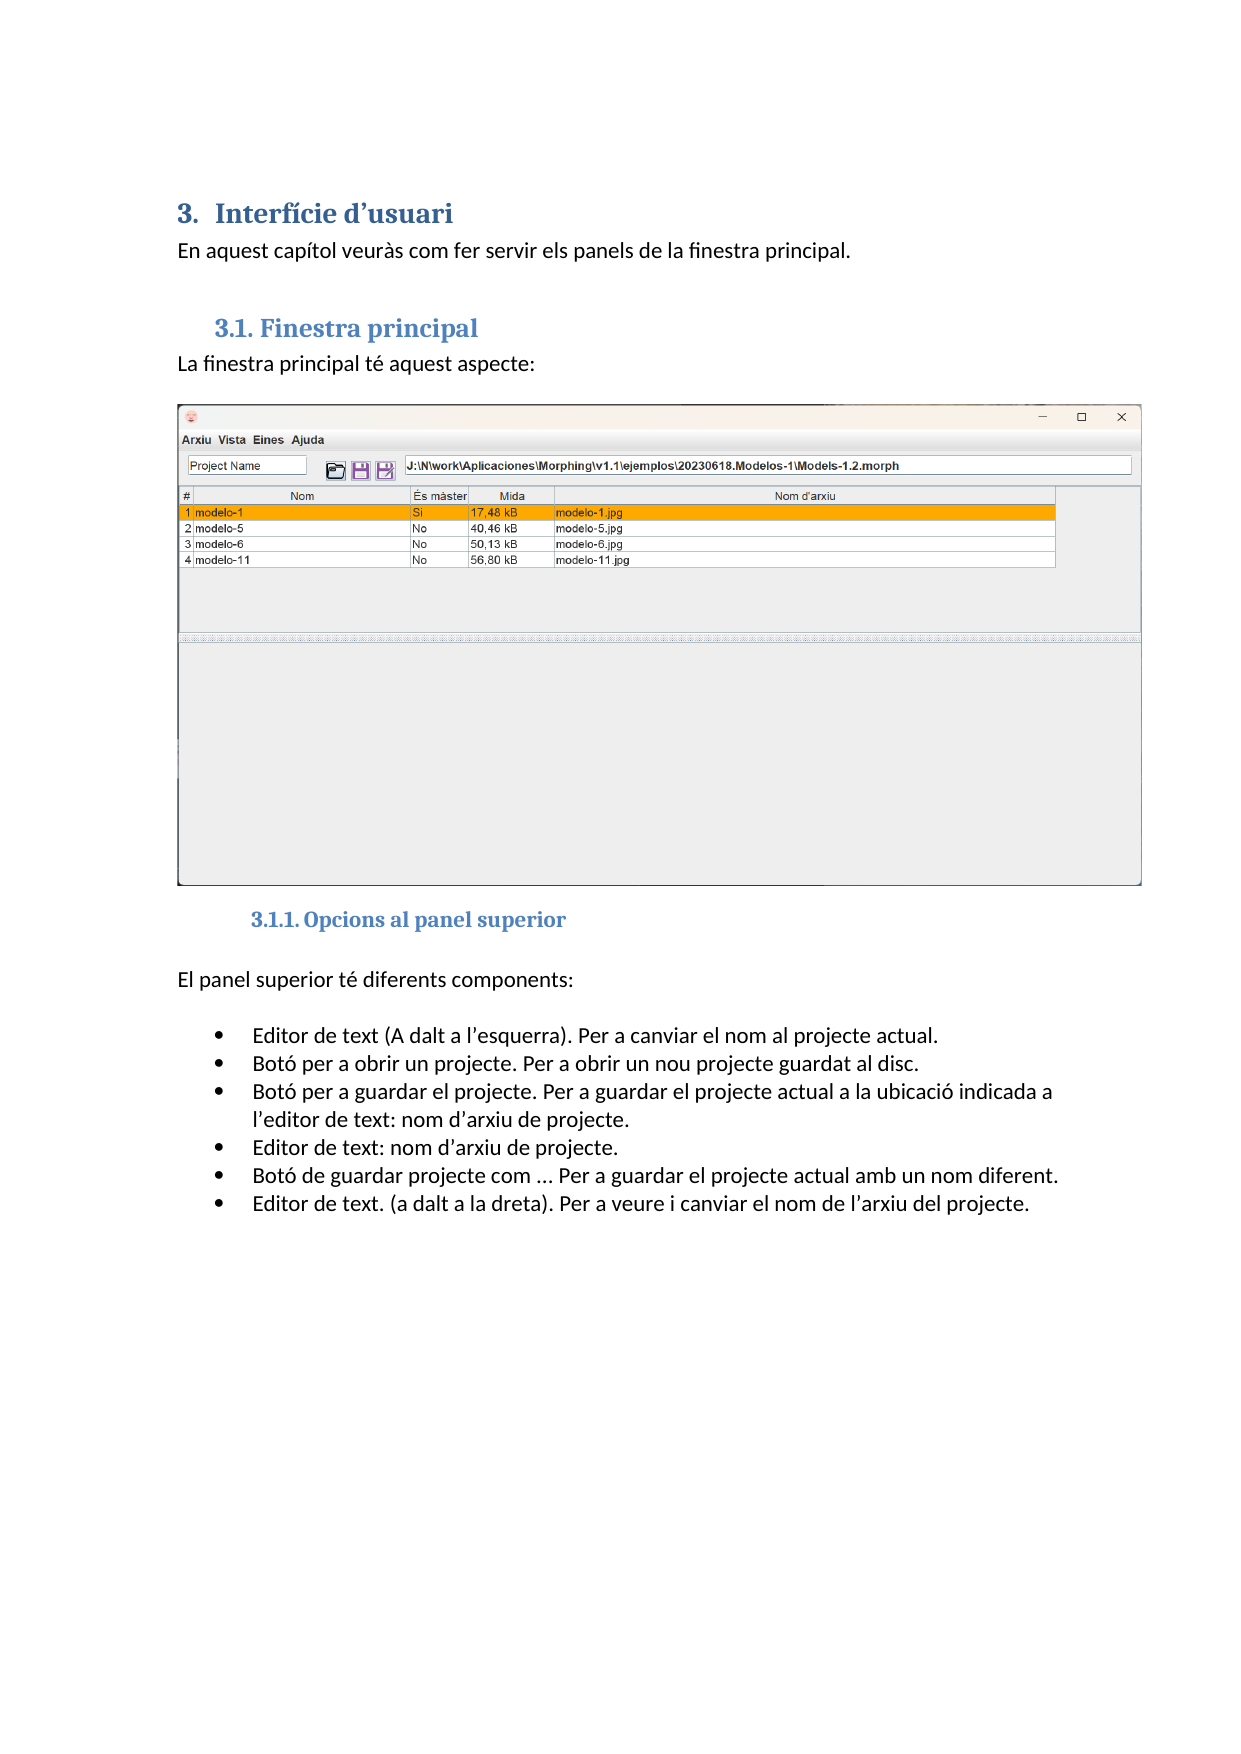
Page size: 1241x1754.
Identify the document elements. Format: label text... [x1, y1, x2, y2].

list Botó per a guardar el projecte. Per a guardar el projecte actual a la ubicació indicada a l’editor de text: nom d’arxiu de projecte. [215, 1077, 1063, 1133]
list Botó de guardar projecte com ... Per a guardar el projecte actual amb un nom diferent. [215, 1161, 1063, 1189]
subtitle Interfície d’usuari [177, 198, 1063, 231]
text El panel superior té diferents components: [177, 965, 1063, 993]
list Botó per a obrir un projecte. Per a obrir un nou projecte guardat al disc. [215, 1049, 1063, 1077]
text En aquest capítol veuràs com fer servir els panels de la finestra principal. [177, 236, 1063, 264]
text La finestra principal té aquest aspecte: [177, 349, 1063, 377]
list Editor de text (A dalt a l’esquerra). Per a canviar el nom al projecte actual. [215, 1021, 1063, 1049]
picture [177, 404, 1142, 886]
list Editor de text. (a dalt a la dreta). Per a veure i canviar el nom de l’arxiu del projecte. [215, 1189, 1063, 1217]
subtitle Opcions al panel superior [251, 907, 1063, 933]
subtitle Finestra principal [215, 313, 1063, 344]
list Editor de text: nom d’arxiu de projecte. [215, 1133, 1063, 1161]
